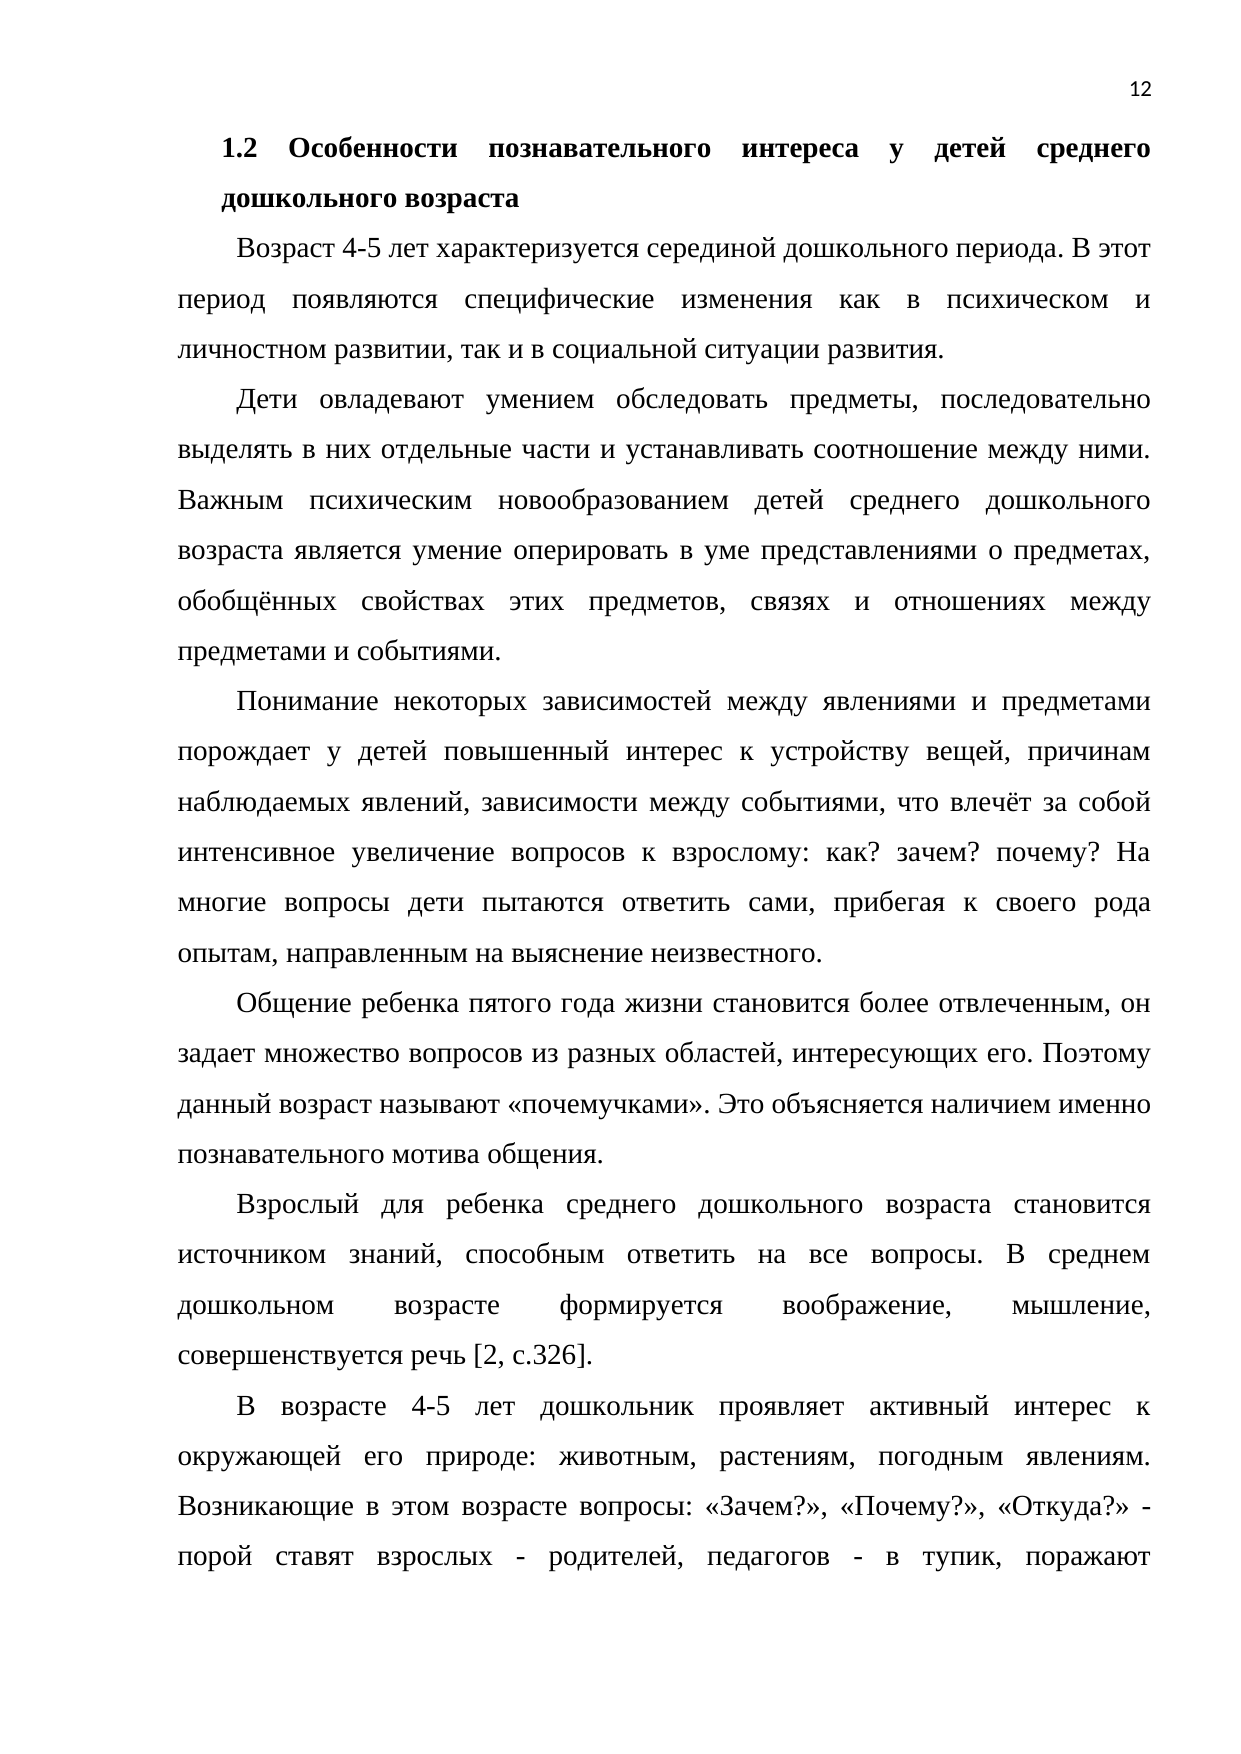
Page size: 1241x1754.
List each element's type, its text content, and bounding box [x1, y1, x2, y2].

list Понимание некоторых зависимостей между явлениями и предметами порождает у детей повышенный интерес к устройству вещей, причинам наблюдаемых явлений, зависимости между событиями, что влечёт за собой интенсивное увеличение вопросов к взрослому: как? зачем? почему? На многие вопросы дети пытаются ответить сами, прибегая к своего рода опытам, направленным на выяснение неизвестного. [177, 683, 1152, 968]
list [177, 1388, 1152, 1572]
list Дети овладевают умением обследовать предметы, последовательно выделять в них отдельные части и устанавливать соотношение между ними. Важным психическим новообразованием детей среднего дошкольного возраста является умение оперировать в уме представлениями о предметах, обобщённых свойствах этих предметов, связях и отношениях между предметами и событиями. [177, 381, 1152, 666]
list Возраст 4-5 лет характеризуется серединой дошкольного периода. В этот период появляются специфические изменения как в психическом и личностном развитии, так и в социальной ситуации развития. [177, 230, 1152, 364]
list 1.2 Особенности познавательного интереса у детей среднего дошкольного возраста [221, 130, 1152, 214]
list Взрослый для ребенка среднего дошкольного возраста становится источником знаний, способным ответить на все вопросы. В среднем дошкольном возрасте формируется воображение, мышление, совершенствуется речь [2, c.326]. [177, 1186, 1152, 1371]
list Общение ребенка пятого года жизни становится более отвлеченным, он задает множество вопросов из разных областей, интересующих его. Поэтому данный возраст называют «почемучками». Это объясняется наличием именно познавательного мотива общения. [177, 985, 1152, 1169]
